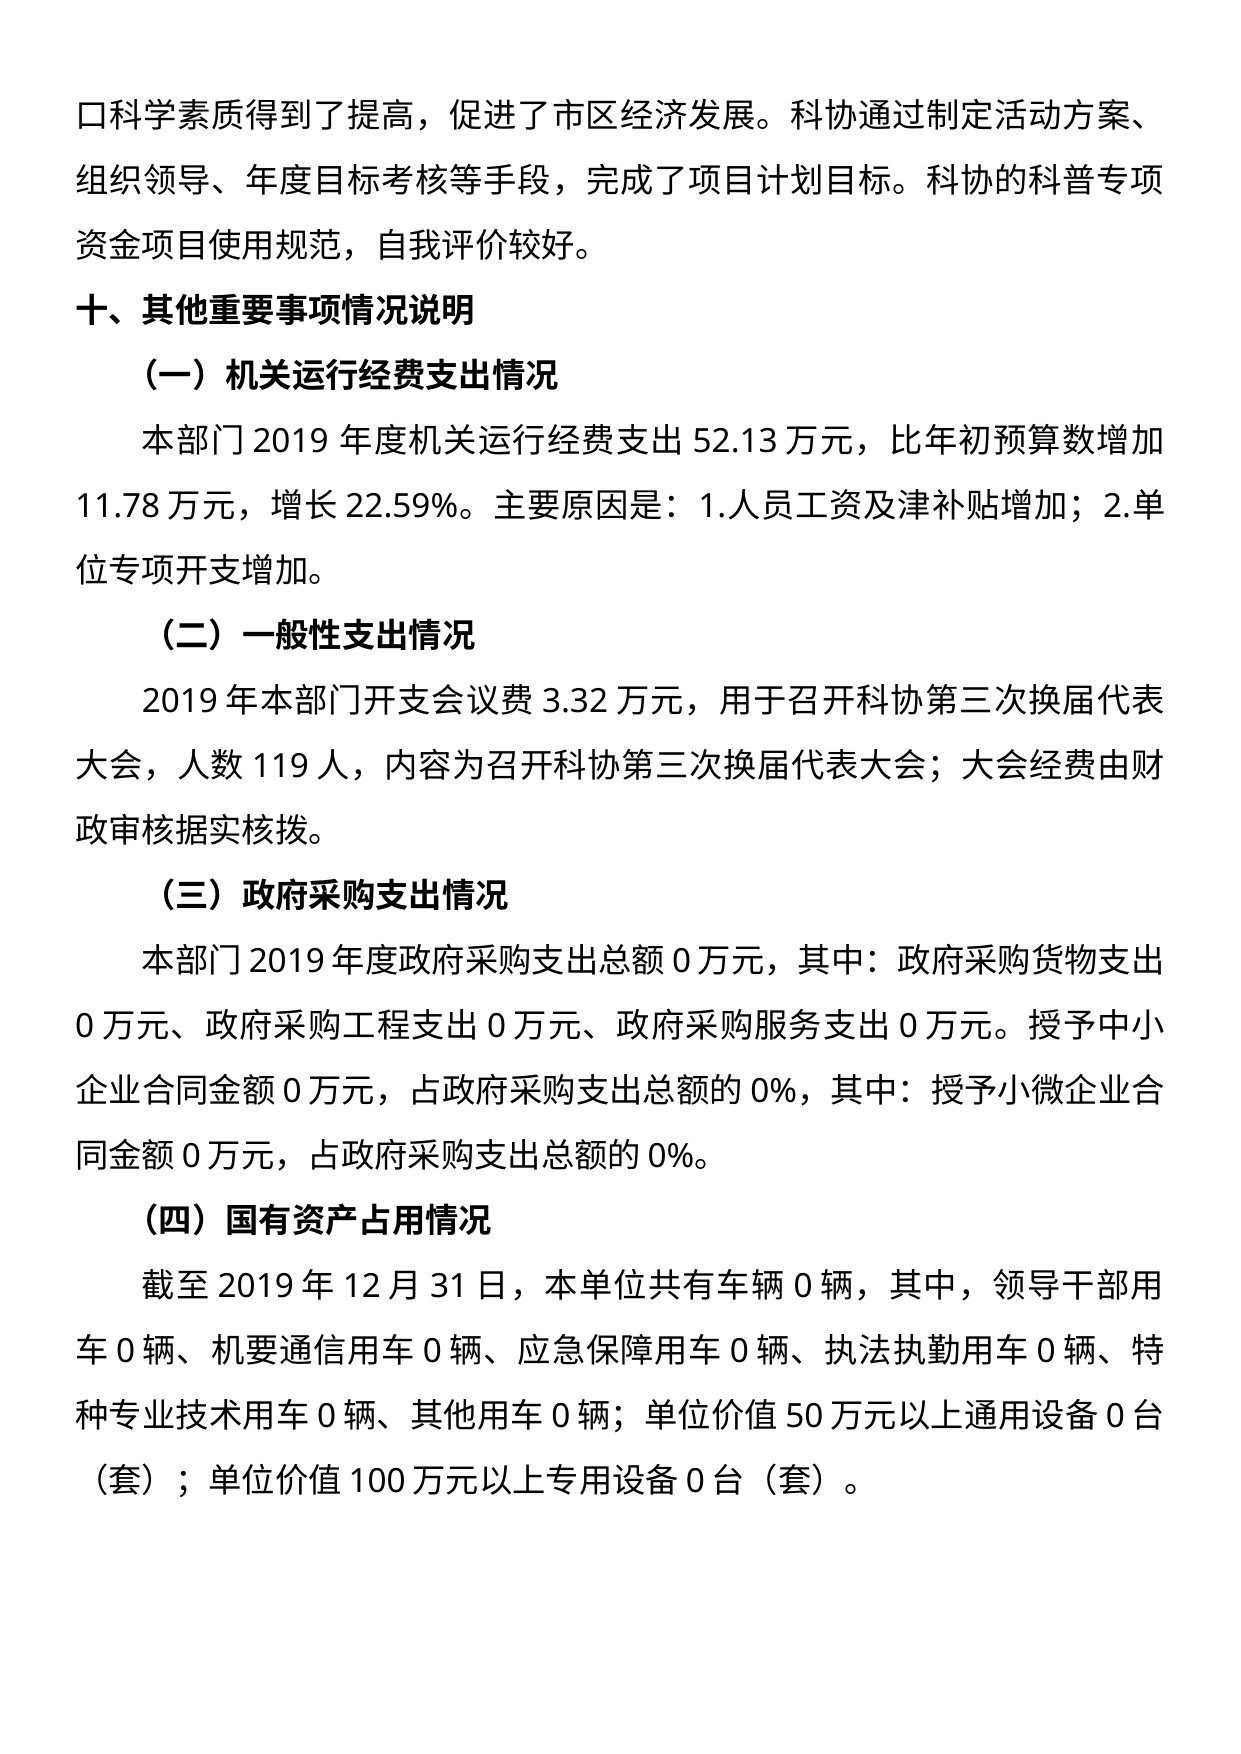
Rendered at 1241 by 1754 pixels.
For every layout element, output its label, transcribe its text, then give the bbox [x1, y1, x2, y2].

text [75, 81, 1165, 276]
text 十、其他重要事项情况说明 [75, 276, 1165, 341]
text 截至2019年12月31日，本单位共有车辆0辆，其中，领导干部用车0辆、机要通信用车0辆、应急保障用车0辆、执法执勤用车0辆、特种专业技术用车0辆、其他用车0辆；单位价值50万元以上通用设备0台（套）；单位价值100万元以上专用设备0台（套）。 [75, 1251, 1165, 1511]
text 本部门2019 年度机关运行经费支出52.13万元，比年初预算数增加11.78万元，增长22.59%。主要原因是：1.人员工资及津补贴增加；2.单位专项开支增加。 [75, 406, 1165, 601]
text 本部门2019年度政府采购支出总额0万元，其中：政府采购货物支出0万元、政府采购工程支出0万元、政府采购服务支出0万元。授予中小企业合同金额0万元，占政府采购支出总额的0%，其中：授予小微企业合同金额0万元，占政府采购支出总额的0%。 [75, 926, 1165, 1186]
text 2019年本部门开支会议费3.32万元，用于召开科协第三次换届代表大会，人数119人，内容为召开科协第三次换届代表大会；大会经费由财政审核据实核拨。 [75, 666, 1165, 861]
text （四）国有资产占用情况 [75, 1186, 1165, 1251]
text （二）一般性支出情况 [75, 601, 1165, 666]
text （一）机关运行经费支出情况 [75, 341, 1165, 406]
text （三）政府采购支出情况 [75, 861, 1165, 926]
